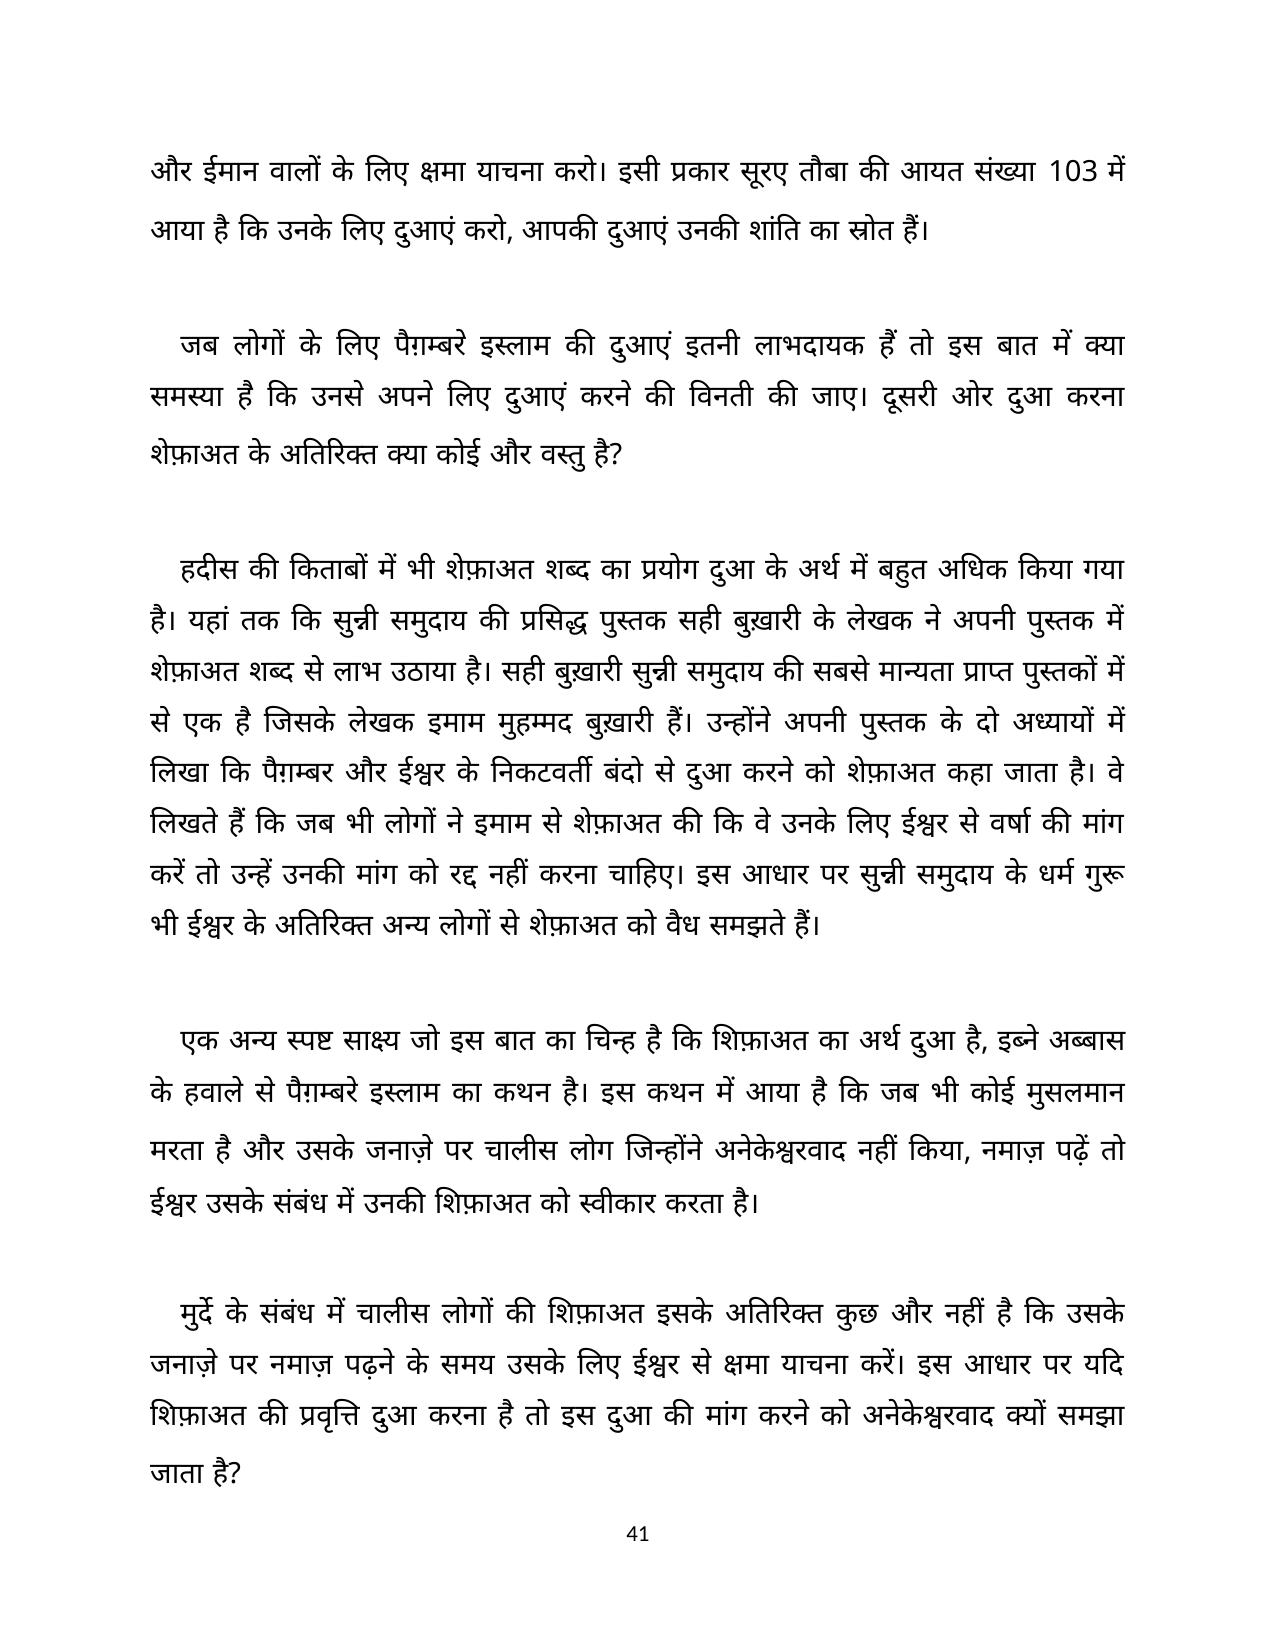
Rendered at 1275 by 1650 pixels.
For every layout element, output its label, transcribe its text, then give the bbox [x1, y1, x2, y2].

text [150, 150, 1125, 249]
text हदीस की किताबों में भी शेफ़ाअत शब्द का प्रयोग दुआ के अर्थ में बहुत अधिक किया गया है। यहां तक कि सुन्नी समुदाय की प्रसिद्ध पुस्तक सही बुख़ारी के लेखक ने अपनी पुस्तक में शेफ़ाअत शब्द से लाभ उठाया है। सही बुख़ारी सुन्नी समुदाय की सबसे मान्यता प्राप्त पुस्तकों में से एक है जिसके लेखक इमाम मुहम्मद बुख़ारी हैं। उन्होंने अपनी पुस्तक के दो अध्यायों में लिखा कि पैग़म्बर और ईश्वर के निकटवर्ती बंदो से दुआ करने को शेफ़ाअत कहा जाता है। वे लिखते हैं कि जब भी लोगों ने इमाम से शेफ़ाअत की कि वे उनके लिए ईश्वर से वर्षा की मांग करें तो उन्हें उनकी मांग को रद्द नहीं करना चाहिए। इस आधार पर सुन्नी समुदाय के धर्म गुरू भी ईश्वर के अतिरिक्त अन्य लोगों से शेफ़ाअत को वैध समझते हैं। [150, 552, 1125, 943]
text एक अन्य स्पष्ट साक्ष्य जो इस बात का चिन्ह है कि शिफ़ाअत का अर्थ दुआ है, इब्ने अब्बास के हवाले से पैग़म्बरे इस्लाम का कथन है। इस कथन में आया है कि जब भी कोई मुसलमान मरता है और उसके जनाज़े पर चालीस लोग जिन्होंने अनेकेश्वरवाद नहीं किया, नमाज़ पढ़ें तो ईश्वर उसके संबंध में उनकी शिफ़ाअत को स्वीकार करता है। [150, 1019, 1125, 1220]
text जब लोगों के लिए पैग़म्बरे इस्लाम की दुआएं इतनी लाभदायक हैं तो इस बात में क्या समस्या है कि उनसे अपने लिए दुआएं करने की विनती की जाए। दूसरी ओर दुआ करना शेफ़ाअत के अतिरिक्त क्या कोई और वस्तु है? [150, 328, 1125, 473]
text मुर्दे के संबंध में चालीस लोगों की शिफ़ाअत इसके अतिरिक्त कुछ और नहीं है कि उसके जनाज़े पर नमाज़ पढ़ने के समय उसके लिए ईश्वर से क्षमा याचना करें। इस आधार पर यदि शिफ़ाअत की प्रवृत्ति दुआ करना है तो इस दुआ की मांग करने को अनेकेश्वरवाद क्यों समझा जाता है? [150, 1297, 1125, 1492]
